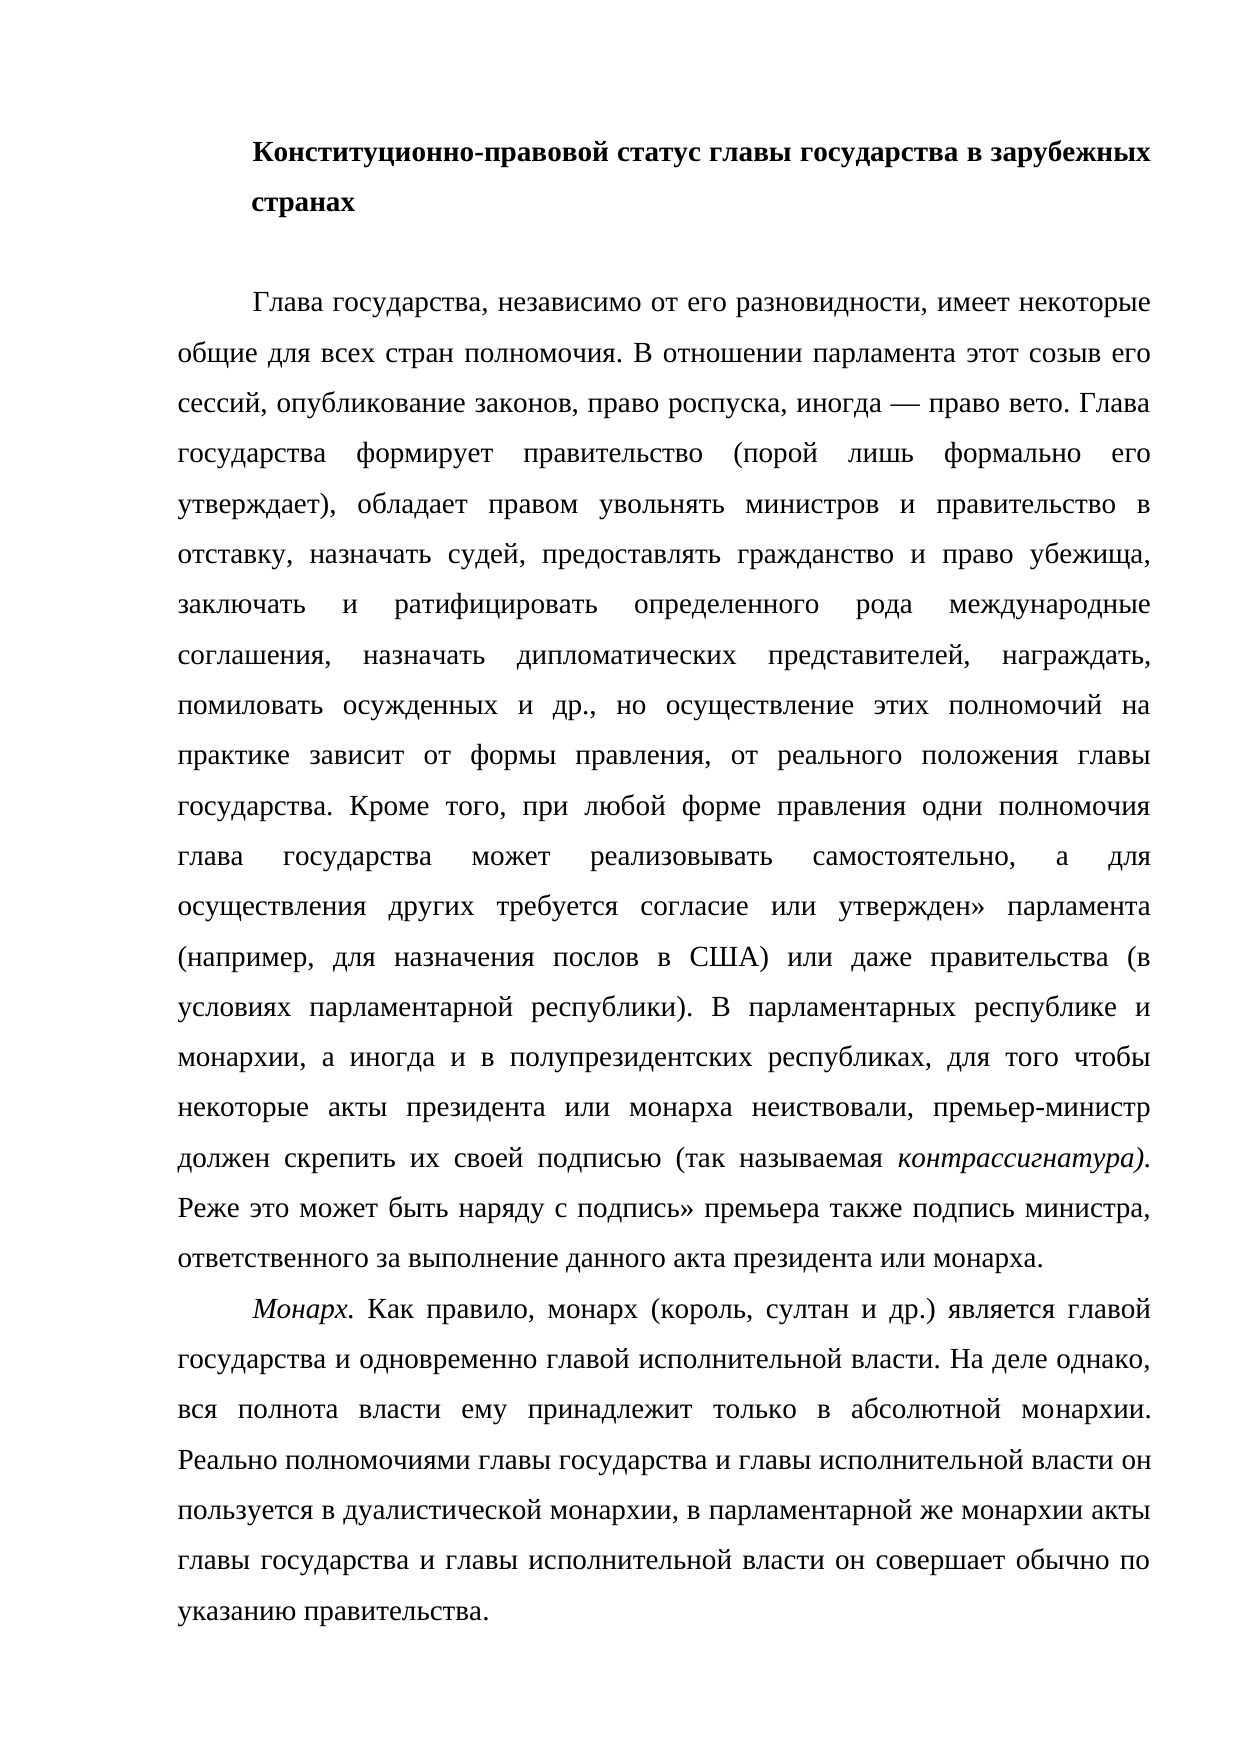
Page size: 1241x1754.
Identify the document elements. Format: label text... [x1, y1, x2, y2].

text Монарх. Как правило, монарх (король, султан и др.) является главой государства и одновременно главой исполнительной власти. На деле однако, вся полнота власти ему принадлежит только в абсолютной монархии. Реально полномочиями главы государства и главы исполнительной власти он пользуется в дуалистической монархии, в парламентарной же монархии акты главы государства и главы исполнительной власти он совершает обычно по указанию правительства. [177, 1291, 1152, 1626]
text Конституционно-правовой статус главы государства в зарубежных странах [251, 134, 1152, 217]
text Глава государства, независимо от его разновидности, имеет некоторые общие для всех стран полномочия. В отношении парламента этот созыв его сессий, опубликование законов, право роспуска, иногда — право вето. Глава государства формирует правительство (порой лишь формально его утверждает), обладает правом увольнять министров и правительство в отставку, назначать судей, предоставлять гражданство и право убежища, заключать и ратифицировать определенного рода международные соглашения, назначать дипломатических представителей, награждать, помиловать осужденных и др., но осуществление этих полномочий на практике зависит от формы правления, от реального положения главы государства. Кроме того, при любой форме правления одни полномочия глава государства может реализовывать самостоятельно, а для осуществления других требуется согласие или утвержден» парламента (например, для назначения послов в США) или даже правительства (в условиях парламентарной республики). В парламентарных республике и монархии, а иногда и в полупрезидентских республиках, для того чтобы некоторые акты президента или монарха неиствовали, премьер-министр должен скрепить их своей подписью (так называемая контрассигнатура). Реже это может быть наряду с подпись» премьера также подпись министра, ответственного за выполнение данного акта президента или монарха. [177, 284, 1152, 1274]
